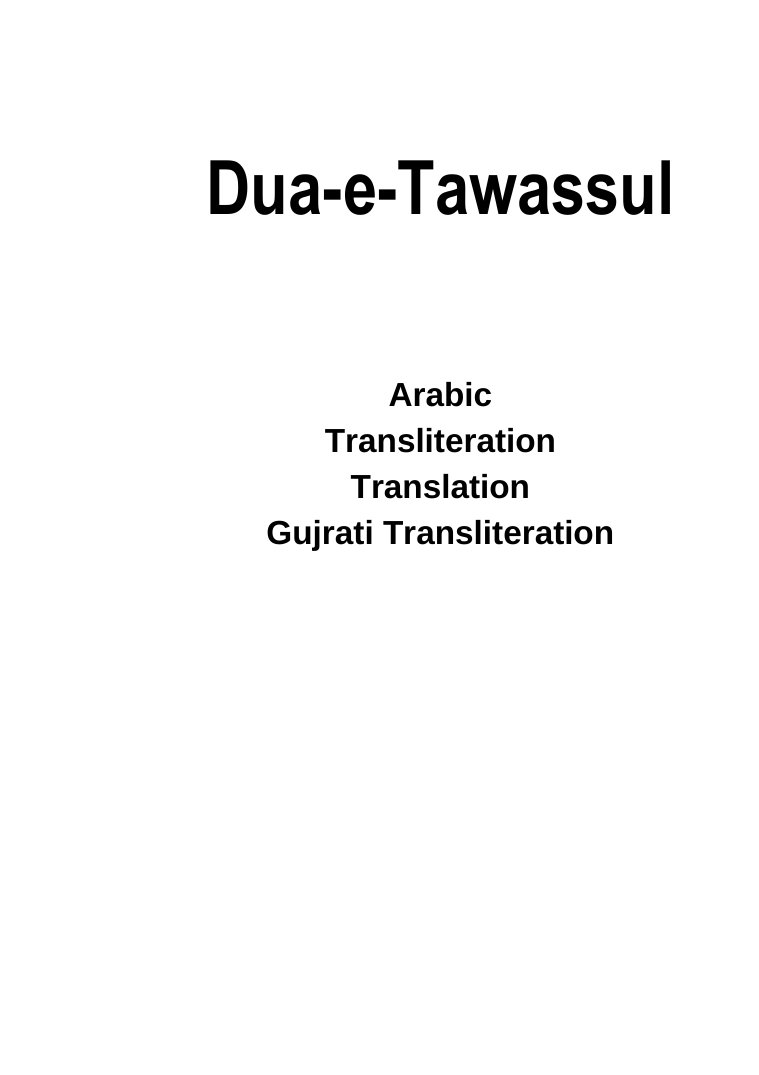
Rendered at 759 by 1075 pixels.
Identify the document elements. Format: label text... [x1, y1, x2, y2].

text Dua-e-Tawassul [196, 144, 684, 230]
text Translation [196, 472, 684, 505]
text Gujrati Transliteration [196, 517, 684, 551]
text Transliteration [196, 426, 684, 459]
text Arabic [196, 380, 684, 413]
